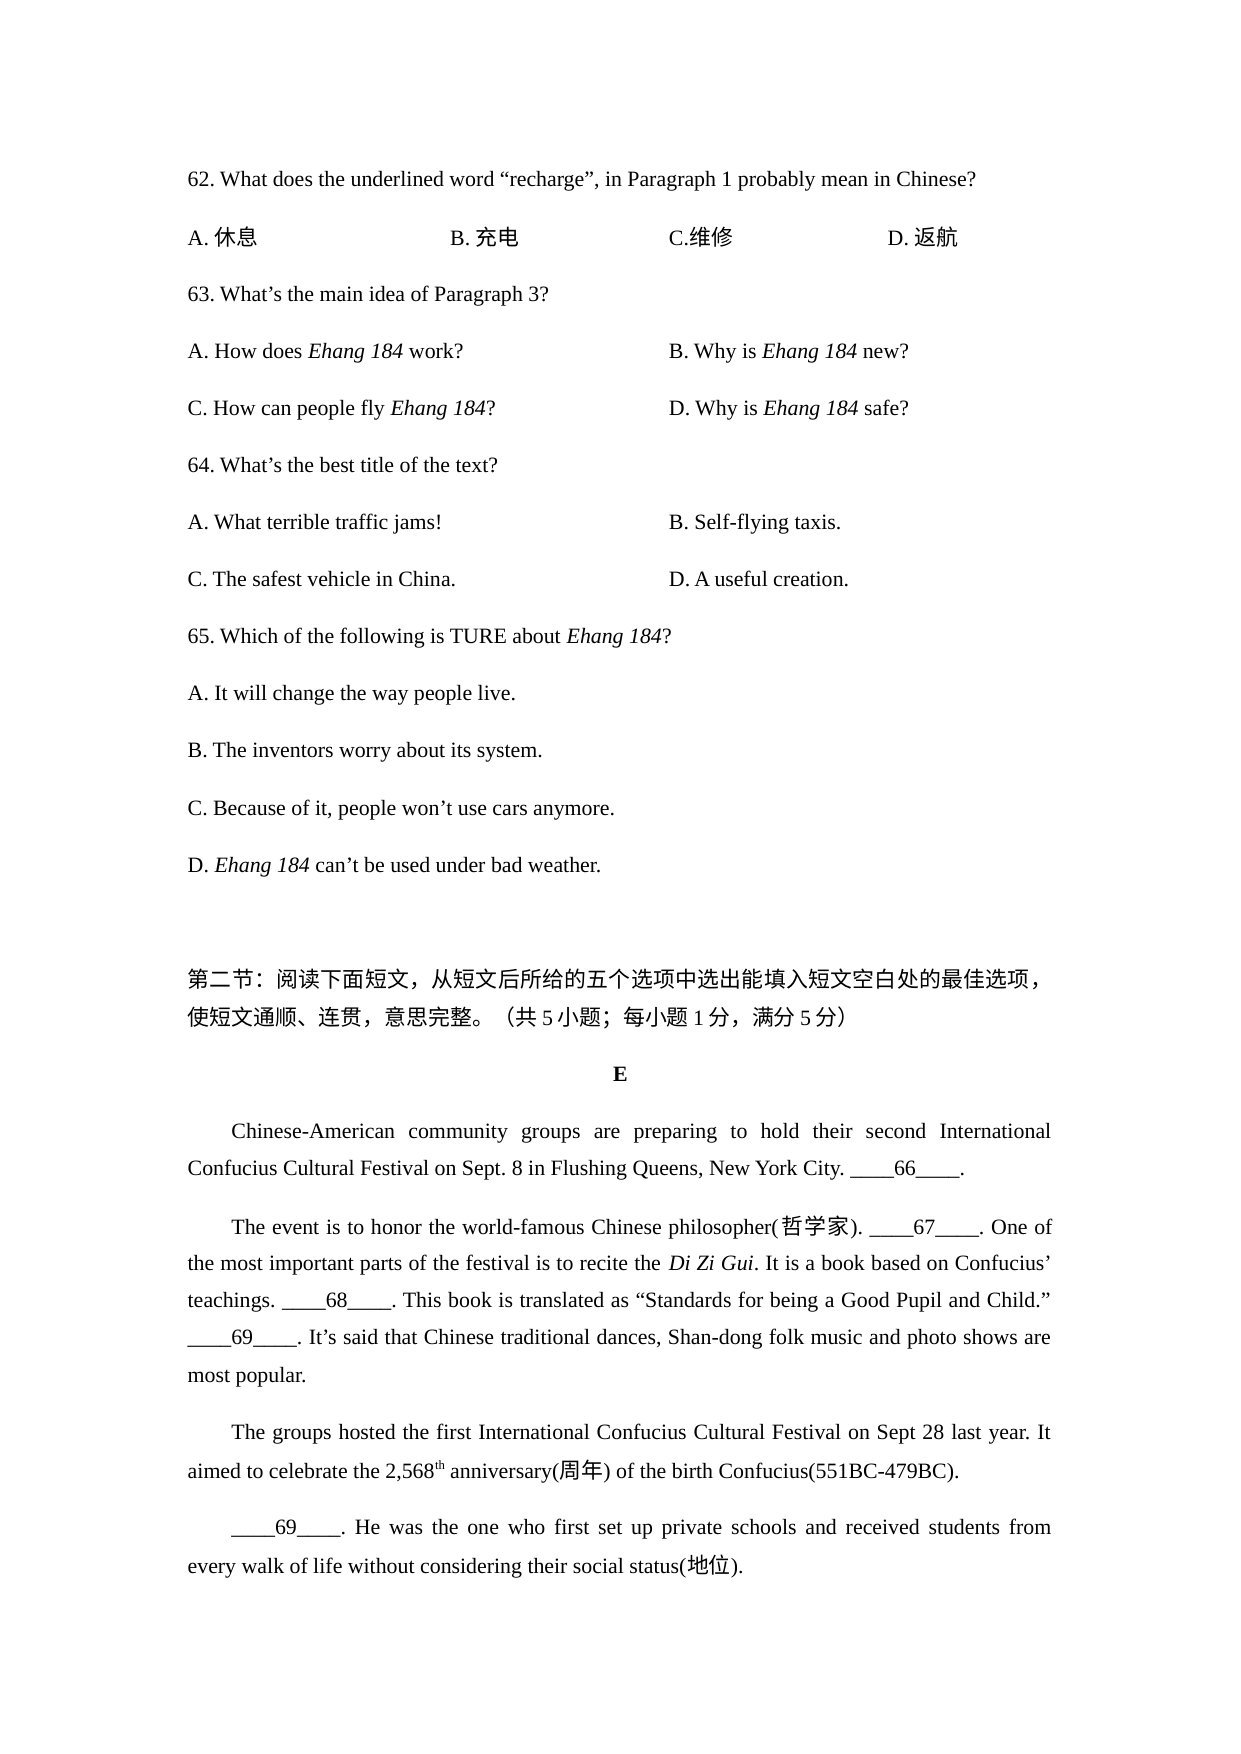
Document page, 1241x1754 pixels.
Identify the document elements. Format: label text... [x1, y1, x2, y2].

text Chinese-American community groups are preparing to hold their second International Confucius Cultural Festival on Sept. 8 in Flushing Queens, New York City. ____66____. [187, 1114, 1053, 1184]
text A. How does Ehang 184 work? B. Why is Ehang 184 new? [187, 334, 1053, 367]
text B. The inventors worry about its system. [187, 734, 1053, 766]
text A. What terrible traffic jams! B. Self-flying taxis. [187, 505, 1053, 538]
text 第二节：阅读下面短文，从短文后所给的五个选项中选出能填入短文空白处的最佳选项，使短文通顺、连贯，意思完整。（共5小题；每小题1分，满分5分） [187, 962, 1053, 1032]
text E [187, 1057, 1053, 1090]
text C. Because of it, people won’t use cars anymore. [187, 791, 1053, 823]
text 62. What does the underlined word “recharge”, in Paragraph 1 probably mean in Chinese? [187, 162, 1053, 194]
text 63. What’s the main idea of Paragraph 3? [187, 277, 1053, 309]
text A. It will change the way people live. [187, 677, 1053, 709]
text C. How can people fly Ehang 184? D. Why is Ehang 184 safe? [187, 391, 1053, 424]
text ____69____. He was the one who first set up private schools and received students from every walk of life without considering their social status(地位). [187, 1510, 1053, 1580]
text 65. Which of the following is TURE about Ehang 184? [187, 619, 1053, 652]
text The groups hosted the first International Confucius Cultural Festival on Sept 28 last year. It aimed to celebrate the 2,568th anniversary(周年) of the birth Confucius(551BC-479BC). [187, 1415, 1053, 1485]
text C. The safest vehicle in China. D. A useful creation. [187, 562, 1053, 595]
text D. Ehang 184 can’t be used under bad weather. [187, 848, 1053, 880]
text A. 休息 B. 充电 C.维修 D. 返航 [187, 219, 1053, 252]
text 64. What’s the best title of the text? [187, 448, 1053, 481]
text The event is to honor the world-famous Chinese philosopher(哲学家). ____67____. One of the most important parts of the festival is to recite the Di Zi Gui. It is a book based on Confucius’ teachings. ____68____. This book is translated as “Standards for being a Good Pupil and Child.” ____69____. It’s said that Chinese traditional dances, Shan-dong folk music and photo shows are most popular. [187, 1209, 1053, 1391]
